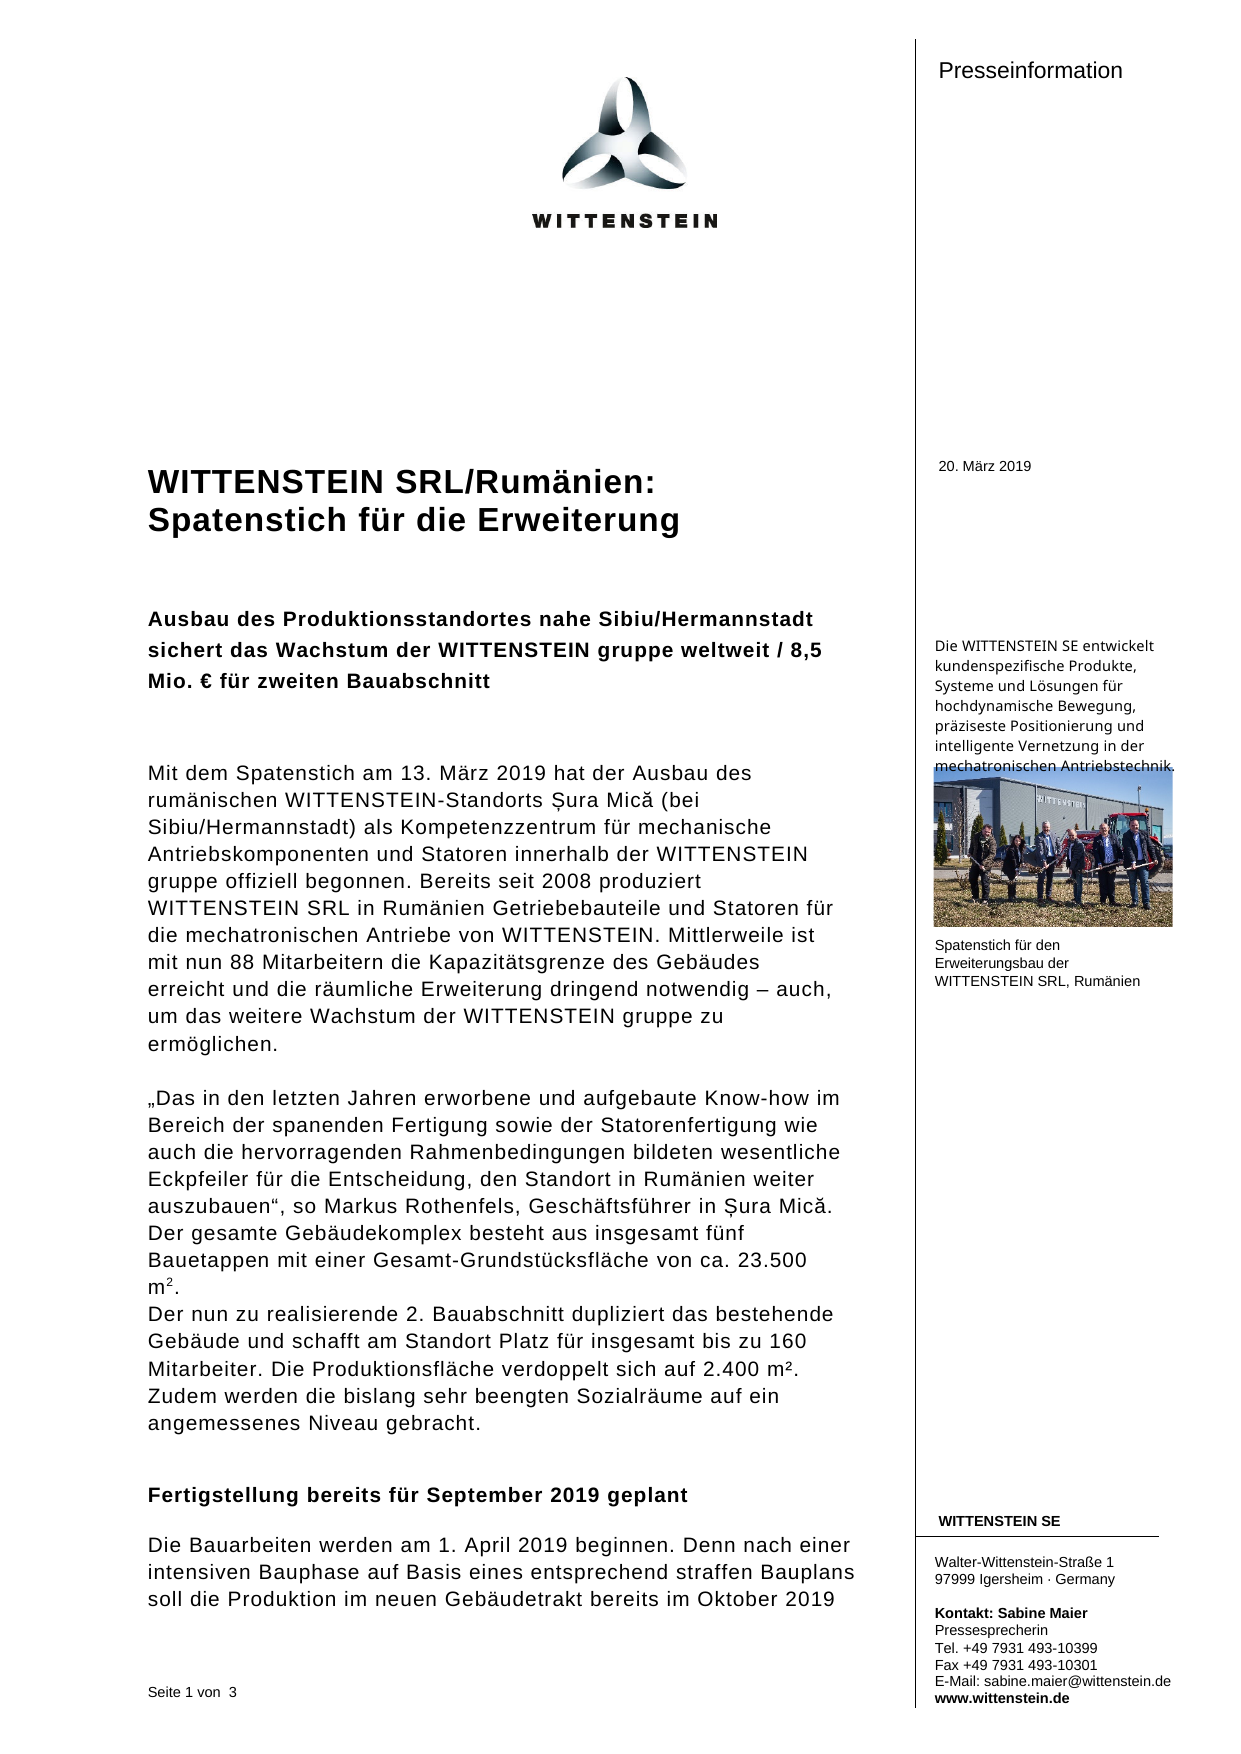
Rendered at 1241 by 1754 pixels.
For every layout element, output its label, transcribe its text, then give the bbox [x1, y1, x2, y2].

text „Das in den letzten Jahren erworbene und aufgebaute Know-how im Bereich der spanenden Fertigung sowie der Statorenfertigung wie auch die hervorragenden Rahmenbedingungen bildeten wesentliche Eckpfeiler für die Entscheidung, den Standort in Rumänien weiter auszubauen“, so Markus Rothenfels, Geschäftsführer in Șura Mică. Der gesamte Gebäudekomplex besteht aus insgesamt fünf Bauetappen mit einer Gesamt-Grundstücksfläche von ca. 23.500 m2. [148, 1082, 842, 1299]
text Spatenstich für die Erweiterung [148, 500, 842, 539]
picture [933, 767, 1173, 927]
text Ausbau des Produktionsstandortes nahe Sibiu/Hermannstadt sichert das Wachstum der WITTENSTEIN gruppe weltweit / 8,5 Mio. € für zweiten Bauabschnitt [148, 601, 842, 695]
text WITTENSTEIN SRL/Rumänien: [148, 462, 709, 500]
text Mit dem Spatenstich am 13. März 2019 hat der Ausbau des rumänischen WITTENSTEIN-Standorts Șura Mică (bei Sibiu/Hermannstadt) als Kompetenzzentrum für mechanische Antriebskomponenten und Statoren innerhalb der WITTENSTEIN gruppe offiziell begonnen. Bereits seit 2008 produziert WITTENSTEIN SRL in Rumänien Getriebebauteile und Statoren für die mechatronischen Antriebe von WITTENSTEIN. Mittlerweile ist mit nun 88 Mitarbeitern die Kapazitätsgrenze des Gebäudes erreicht und die räumliche Erweiterung dringend notwendig – auch, um das weitere Wachstum der WITTENSTEIN gruppe zu ermöglichen. [148, 757, 842, 1055]
text Fertigstellung bereits für September 2019 geplant [148, 1482, 842, 1506]
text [148, 1530, 856, 1612]
picture [532, 77, 717, 228]
text Der nun zu realisierende 2. Bauabschnitt dupliziert das bestehende Gebäude und schafft am Standort Platz für insgesamt bis zu 160 Mitarbeiter. Die Produktionsfläche verdoppelt sich auf 2.400 m². Zudem werden die bislang sehr beengten Sozialräume auf ein angemessenes Niveau gebracht. [148, 1299, 842, 1434]
